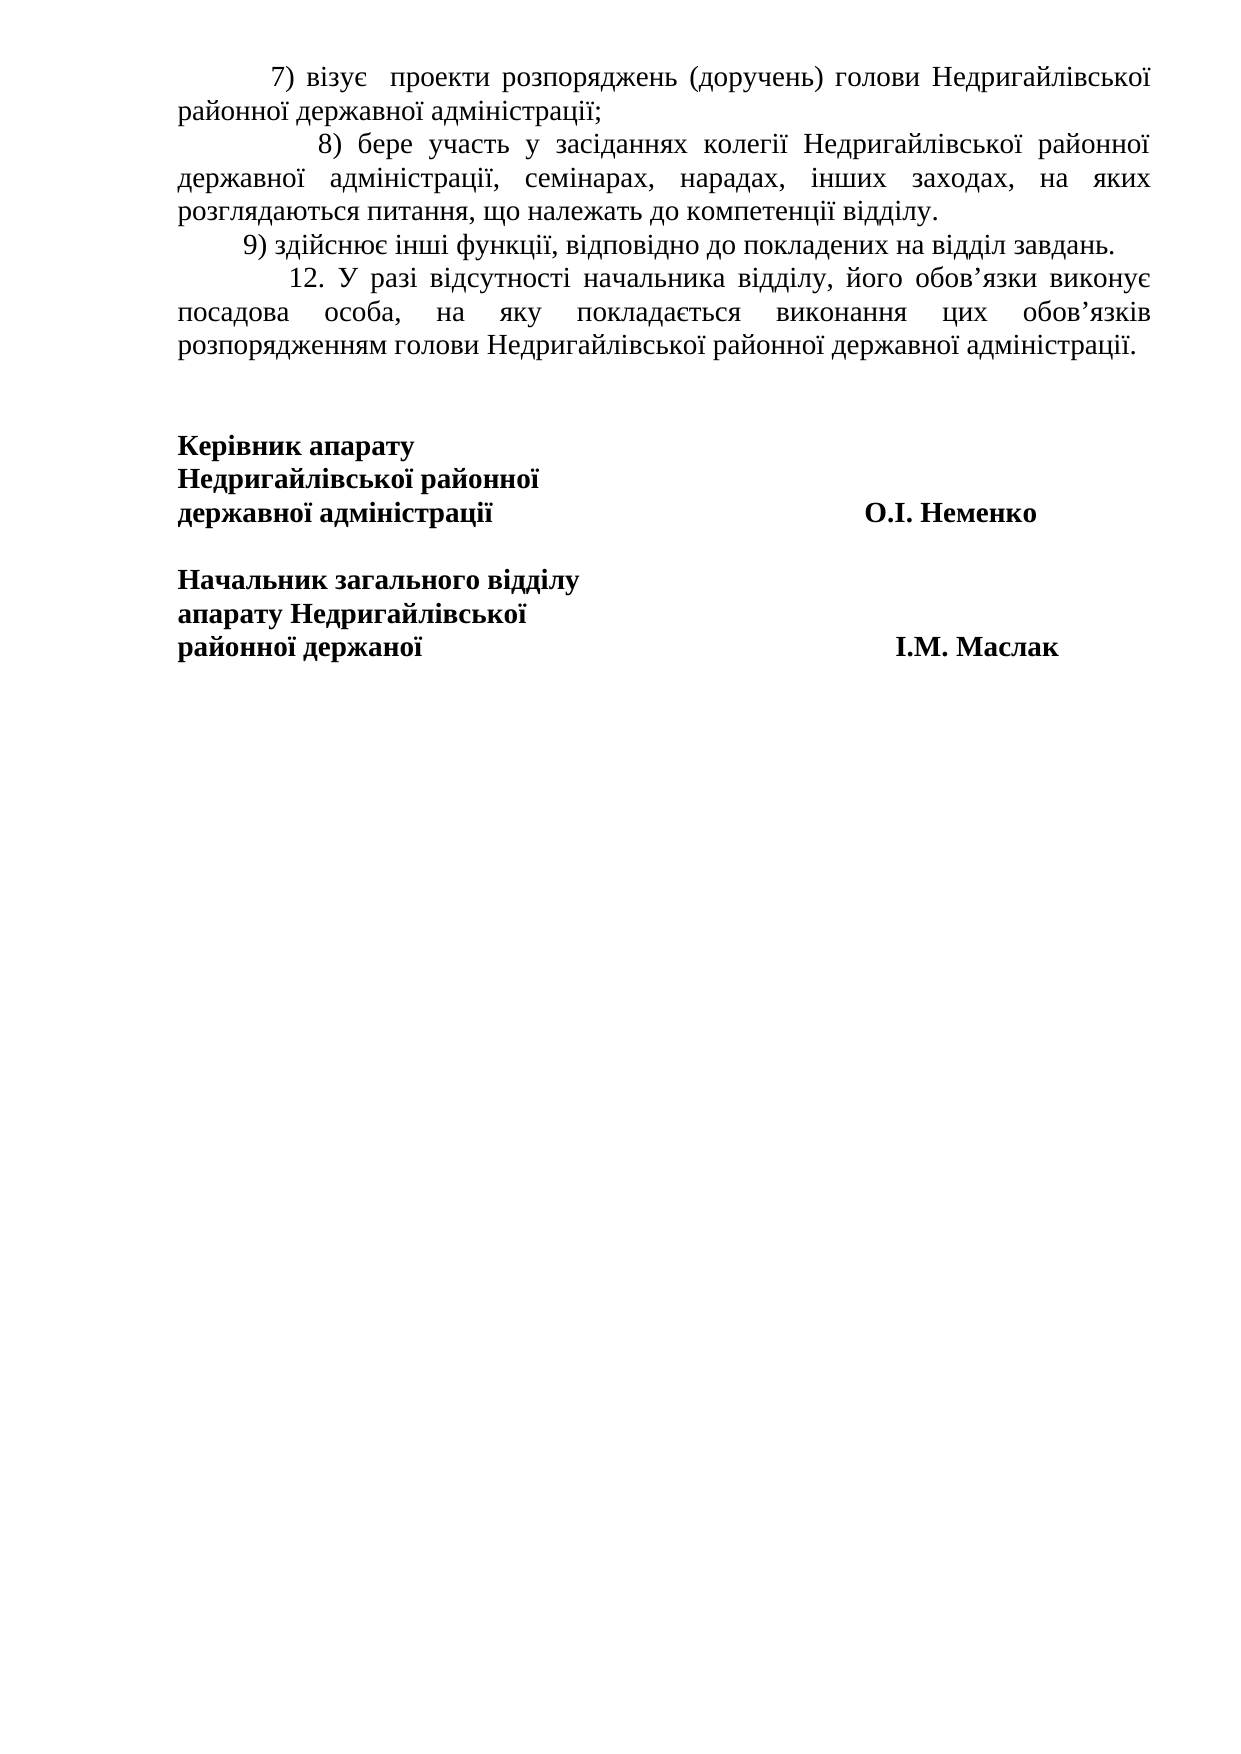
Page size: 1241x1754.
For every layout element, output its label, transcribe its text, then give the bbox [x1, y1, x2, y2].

text Начальник загального відділу [177, 562, 1152, 596]
text 7) візує проекти розпоряджень (доручень) голови Недригайлівської районної державної адміністрації; [177, 59, 1152, 126]
text районної держаної І.М. Маслак [177, 629, 1152, 663]
text Недригайлівської районної [177, 462, 1152, 495]
text Керівник апарату [177, 428, 1152, 462]
text 8) бере участь у засіданнях колегії Недригайлівської районної державної адміністрації, семінарах, нарадах, інших заходах, на яких розглядаються питання, що належать до компетенції відділу. [177, 126, 1152, 227]
text 9) здійснює інші функції, відповідно до покладених на відділ завдань. [177, 227, 1152, 260]
text державної адміністрації О.І. Неменко [177, 495, 1152, 529]
text апарату Недригайлівської [177, 596, 1152, 629]
text 12. У разі відсутності начальника відділу, його обов’язки виконує посадова особа, на яку покладається виконання цих обов’язків розпорядженням голови Недригайлівської районної державної адміністрації. [177, 260, 1152, 361]
